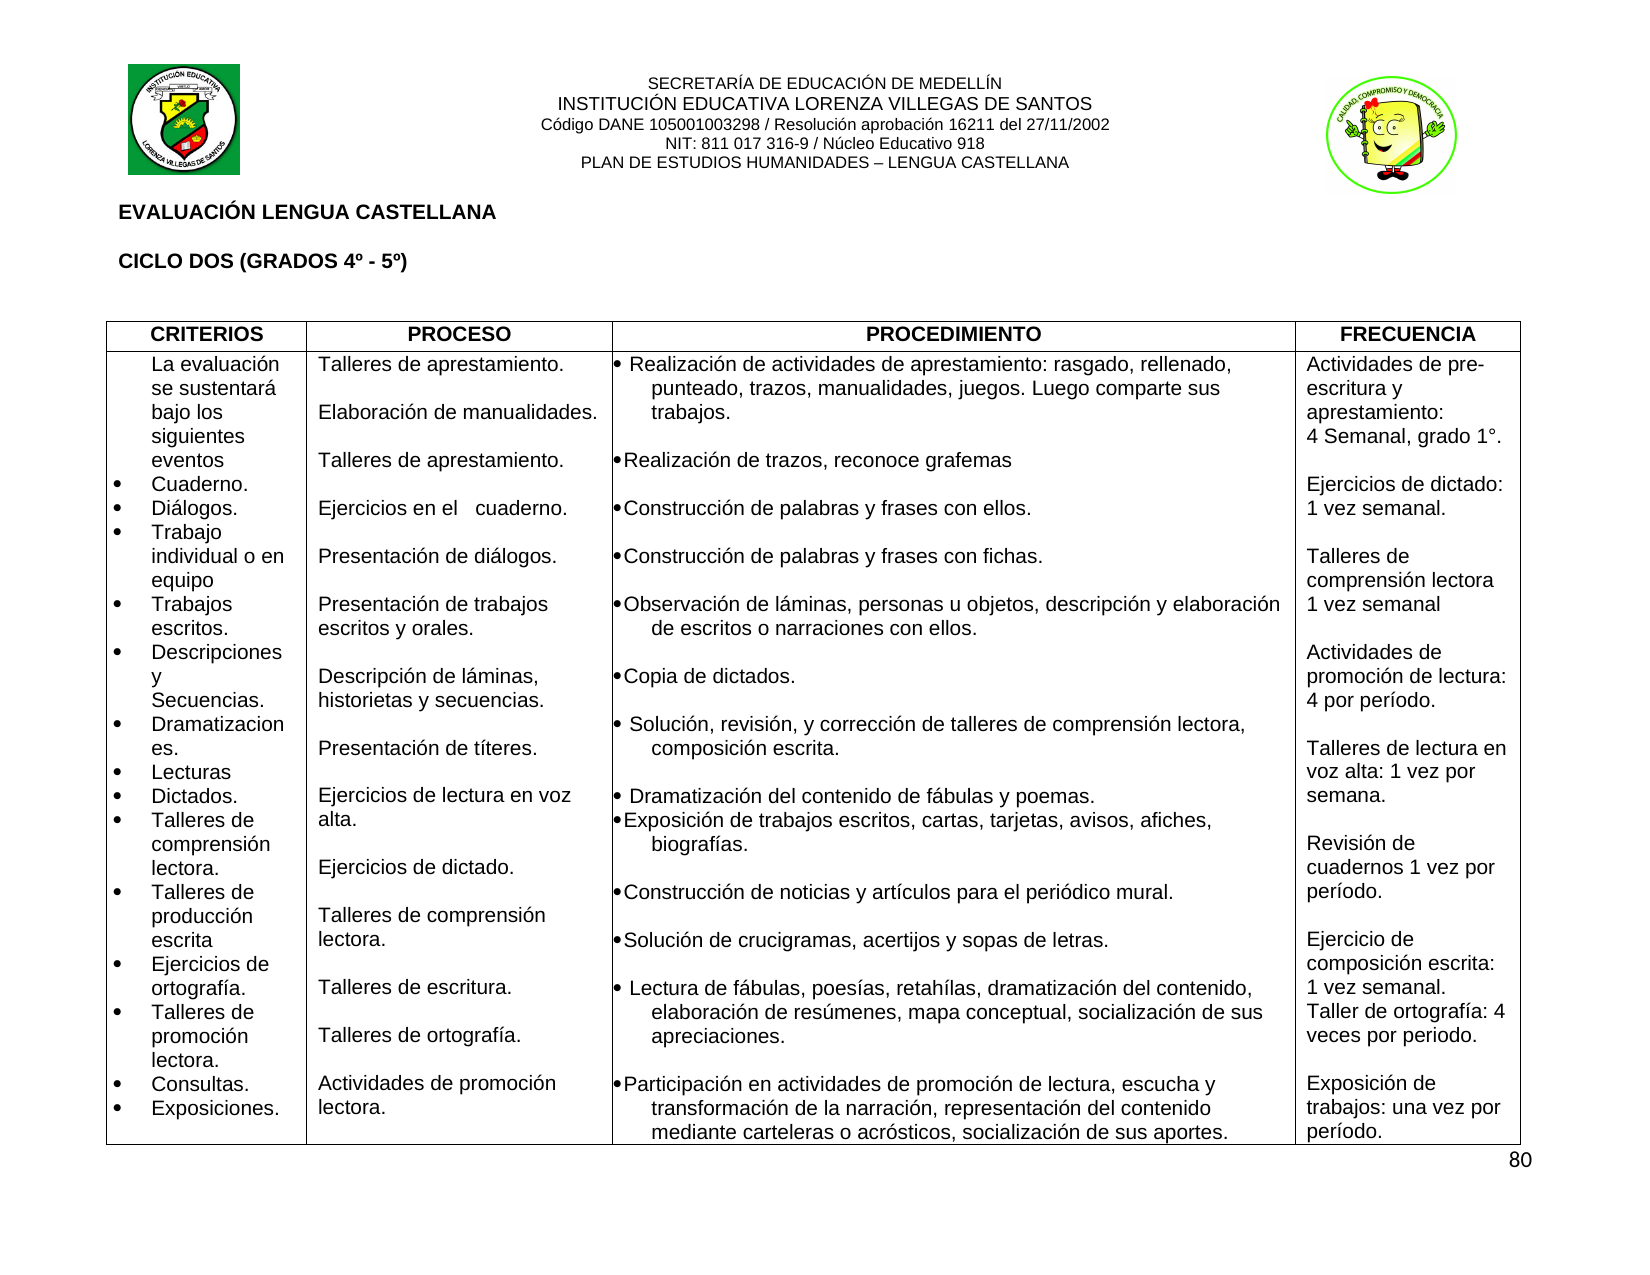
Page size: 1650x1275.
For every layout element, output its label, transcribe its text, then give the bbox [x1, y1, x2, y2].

text CICLO DOS (GRADOS 4º - 5º) [118, 248, 1532, 272]
picture [128, 64, 240, 175]
picture [1326, 76, 1457, 194]
table_header CRITERIOS [107, 322, 306, 351]
table_header PROCESO [307, 322, 612, 351]
text EVALUACIÓN LENGUA CASTELLANA [118, 200, 1532, 224]
table_header FRECUENCIA [1296, 322, 1520, 351]
table_header PROCEDIMIENTO [613, 322, 1295, 351]
